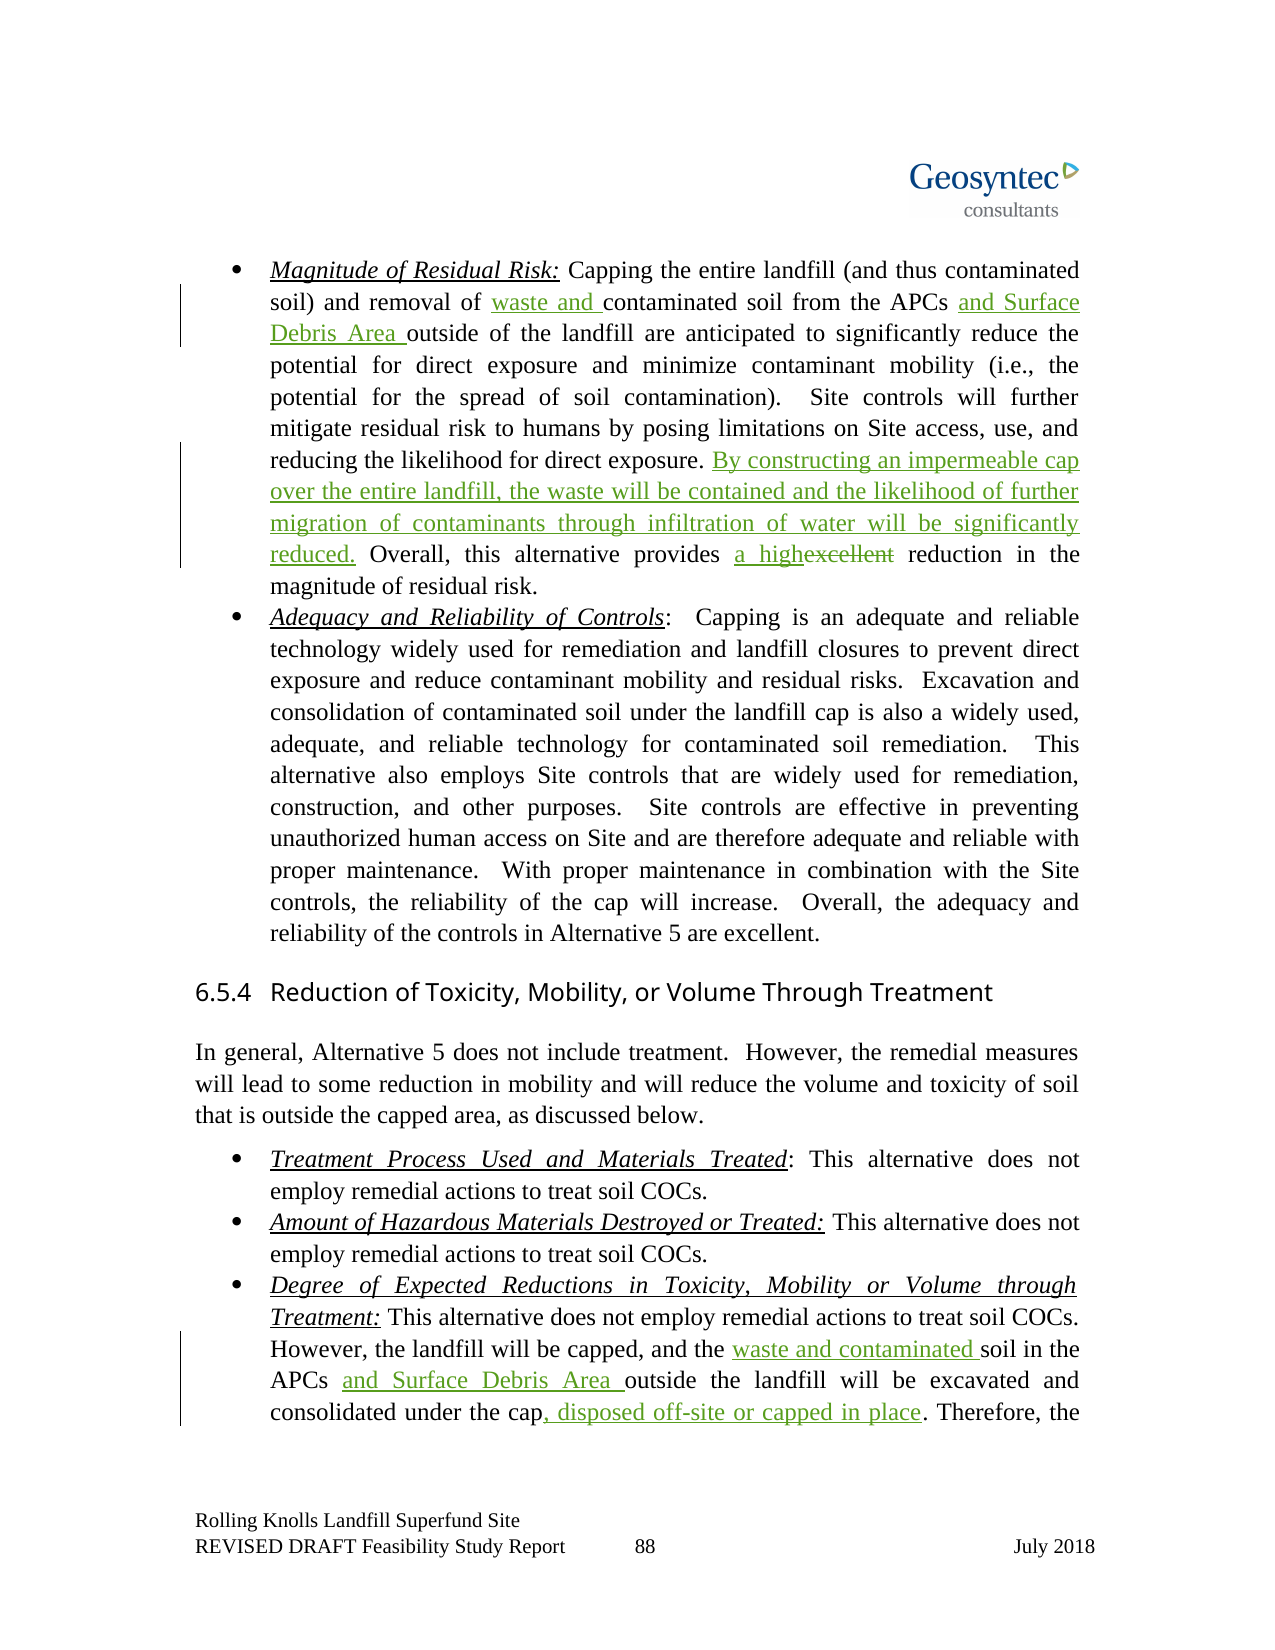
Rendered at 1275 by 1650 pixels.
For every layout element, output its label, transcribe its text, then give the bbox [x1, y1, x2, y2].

list Magnitude of Residual Risk: Capping the entire landfill (and thus contaminated soil) and removal of contaminated soil from the APCs outside of the landfill are anticipated to significantly reduce the potential for direct exposure and minimize contaminant mobility (i.e., the potential for the spread of soil contamination). Site controls will further mitigate residual risk to humans by posing limitations on Site access, use, and reducing the likelihood for direct exposure. Overall, this alternative provides reduction in the magnitude of residual risk. [232, 255, 1080, 600]
subtitle 6.5.4 Reduction of Toxicity, Mobility, or Volume Through Treatment [195, 975, 1080, 1009]
list Amount of Hazardous Materials Destroyed or Treated: This alternative does not employ remedial actions to treat soil COCs. [232, 1207, 1080, 1268]
text In general, Alternative 5 does not include treatment. However, the remedial measures will lead to some reduction in mobility and will reduce the volume and toxicity of soil that is outside the capped area, as discussed below. [195, 1037, 1080, 1129]
list Adequacy and Reliability of Controls: Capping is an adequate and reliable technology widely used for remediation and landfill closures to prevent direct exposure and reduce contaminant mobility and residual risks. Excavation and consolidation of contaminated soil under the landfill cap is also a widely used, adequate, and reliable technology for contaminated soil remediation. This alternative also employs Site controls that are widely used for remediation, construction, and other purposes. Site controls are effective in preventing unauthorized human access on Site and are therefore adequate and reliable with proper maintenance. With proper maintenance in combination with the Site controls, the reliability of the cap will increase. Overall, the adequacy and reliability of the controls in Alternative 5 are excellent. [232, 602, 1080, 947]
picture [908, 160, 1080, 218]
list Treatment Process Used and Materials Treated: This alternative does not employ remedial actions to treat soil COCs. [232, 1144, 1080, 1204]
